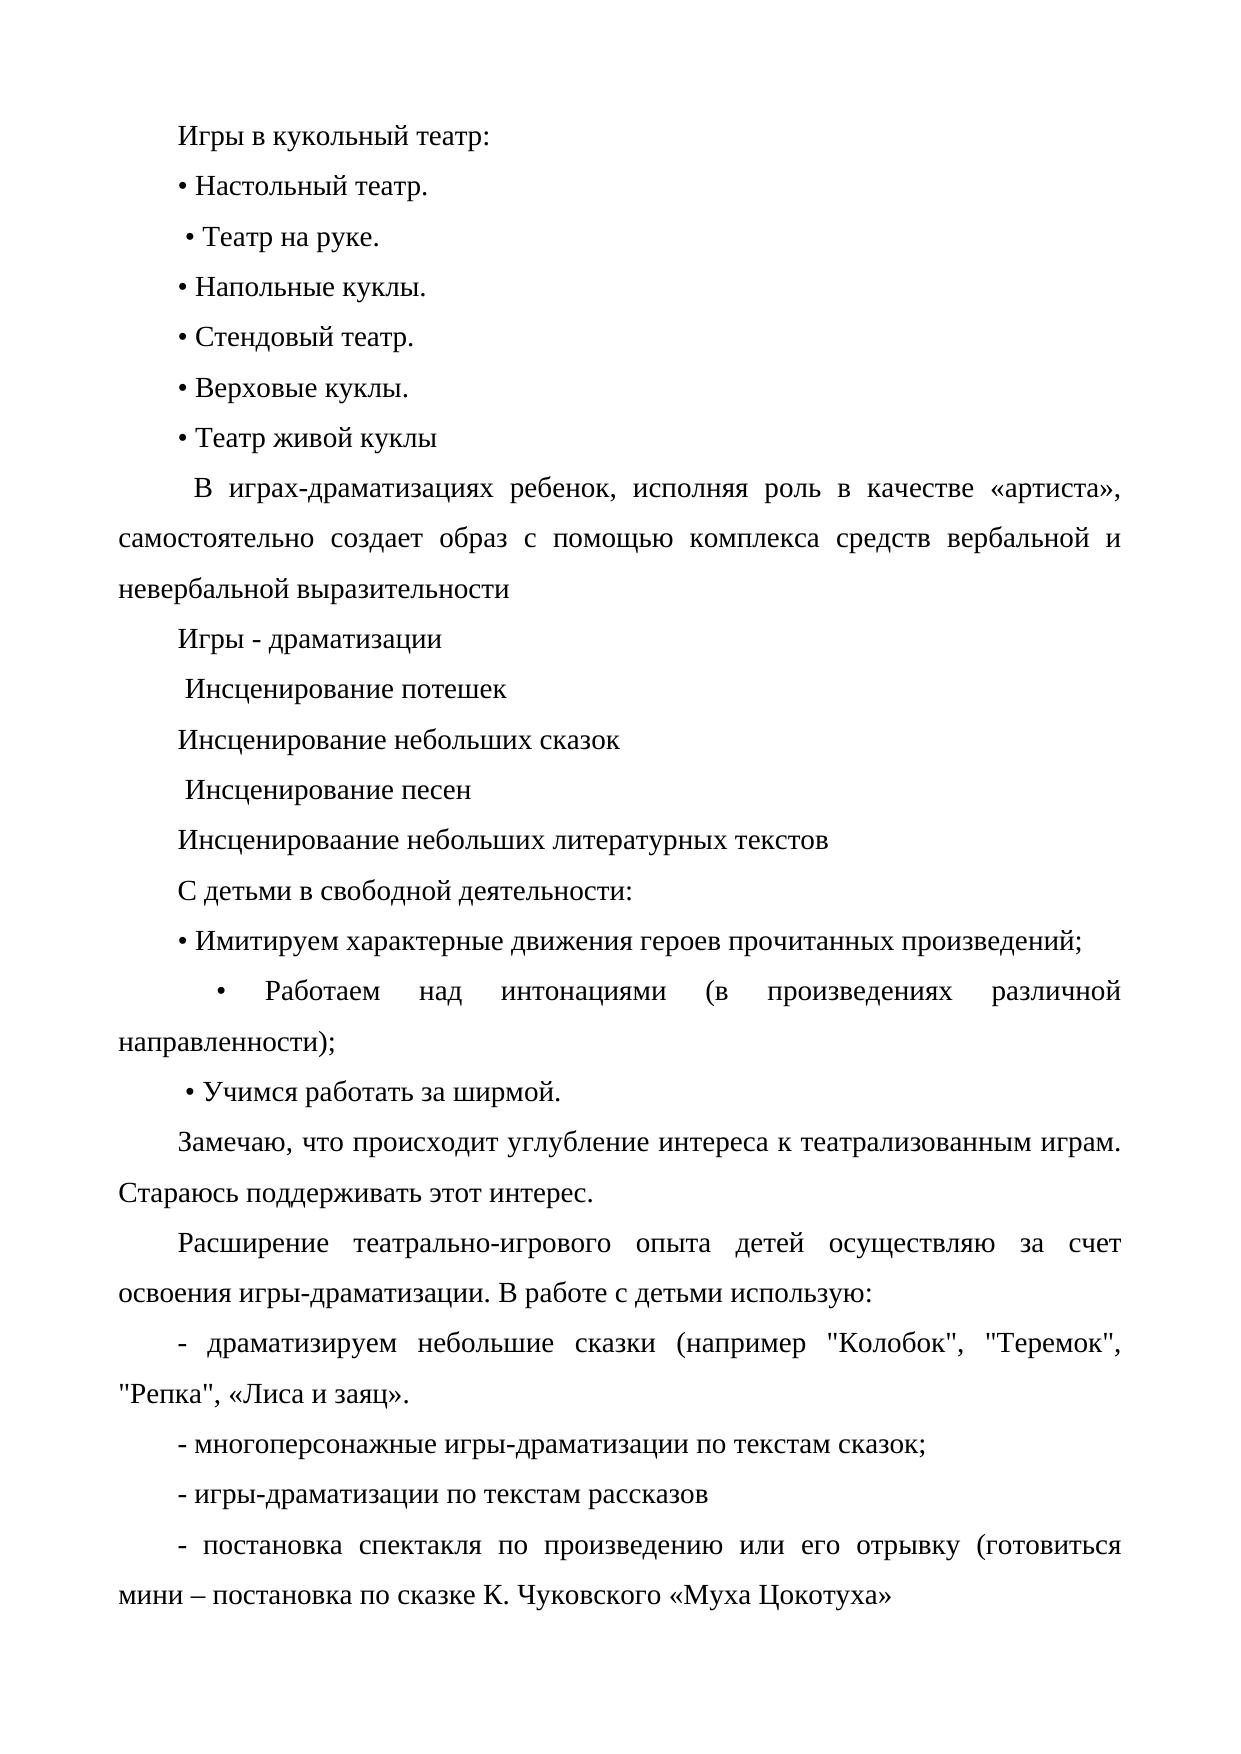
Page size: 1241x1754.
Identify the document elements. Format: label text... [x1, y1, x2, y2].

text Замечаю, что происходит углубление интереса к театрализованным играм. Стараюсь поддерживать этот интерес. [118, 1124, 1122, 1208]
text • Напольные куклы. [118, 269, 1122, 303]
text Инсценирование небольших сказок [118, 722, 1122, 755]
text Игры - драматизации [118, 621, 1122, 655]
text В играх-драматизациях ребенок, исполняя роль в качестве «артиста», самостоятельно создает образ с помощью комплекса средств вербальной и невербальной выразительности [118, 470, 1122, 604]
text - многоперсонажные игры-драматизации по текстам сказок; [118, 1426, 1122, 1460]
text Игры в кукольный театр: [118, 118, 1122, 152]
text • Театр на руке. [118, 219, 1122, 252]
text • Имитируем характерные движения героев прочитанных произведений; [118, 923, 1122, 957]
text • Стендовый театр. [118, 319, 1122, 353]
text • Настольный театр. [118, 168, 1122, 202]
text • Учимся работать за ширмой. [118, 1074, 1122, 1108]
text • Работаем над интонациями (в произведениях различной направленности); [118, 973, 1122, 1057]
text Инсценирование песен [118, 772, 1122, 806]
text - драматизируем небольшие сказки (например "Колобок", "Теремок", "Репка", «Лиса и заяц». [118, 1326, 1122, 1409]
text - постановка спектакля по произведению или его отрывку (готовиться мини – постановка по сказке К. Чуковского «Муха Цокотуха» [118, 1527, 1122, 1611]
text • Театр живой куклы [118, 420, 1122, 453]
text Инсценирование потешек [118, 672, 1122, 705]
text С детьми в свободной деятельности: [118, 873, 1122, 906]
text - игры-драматизации по текстам рассказов [118, 1477, 1122, 1510]
text • Верховые куклы. [118, 370, 1122, 403]
text Инсценироваание небольших литературных текстов [118, 822, 1122, 856]
text Расширение театрально-игрового опыта детей осуществляю за счет освоения игры-драматизации. В работе с детьми использую: [118, 1225, 1122, 1309]
